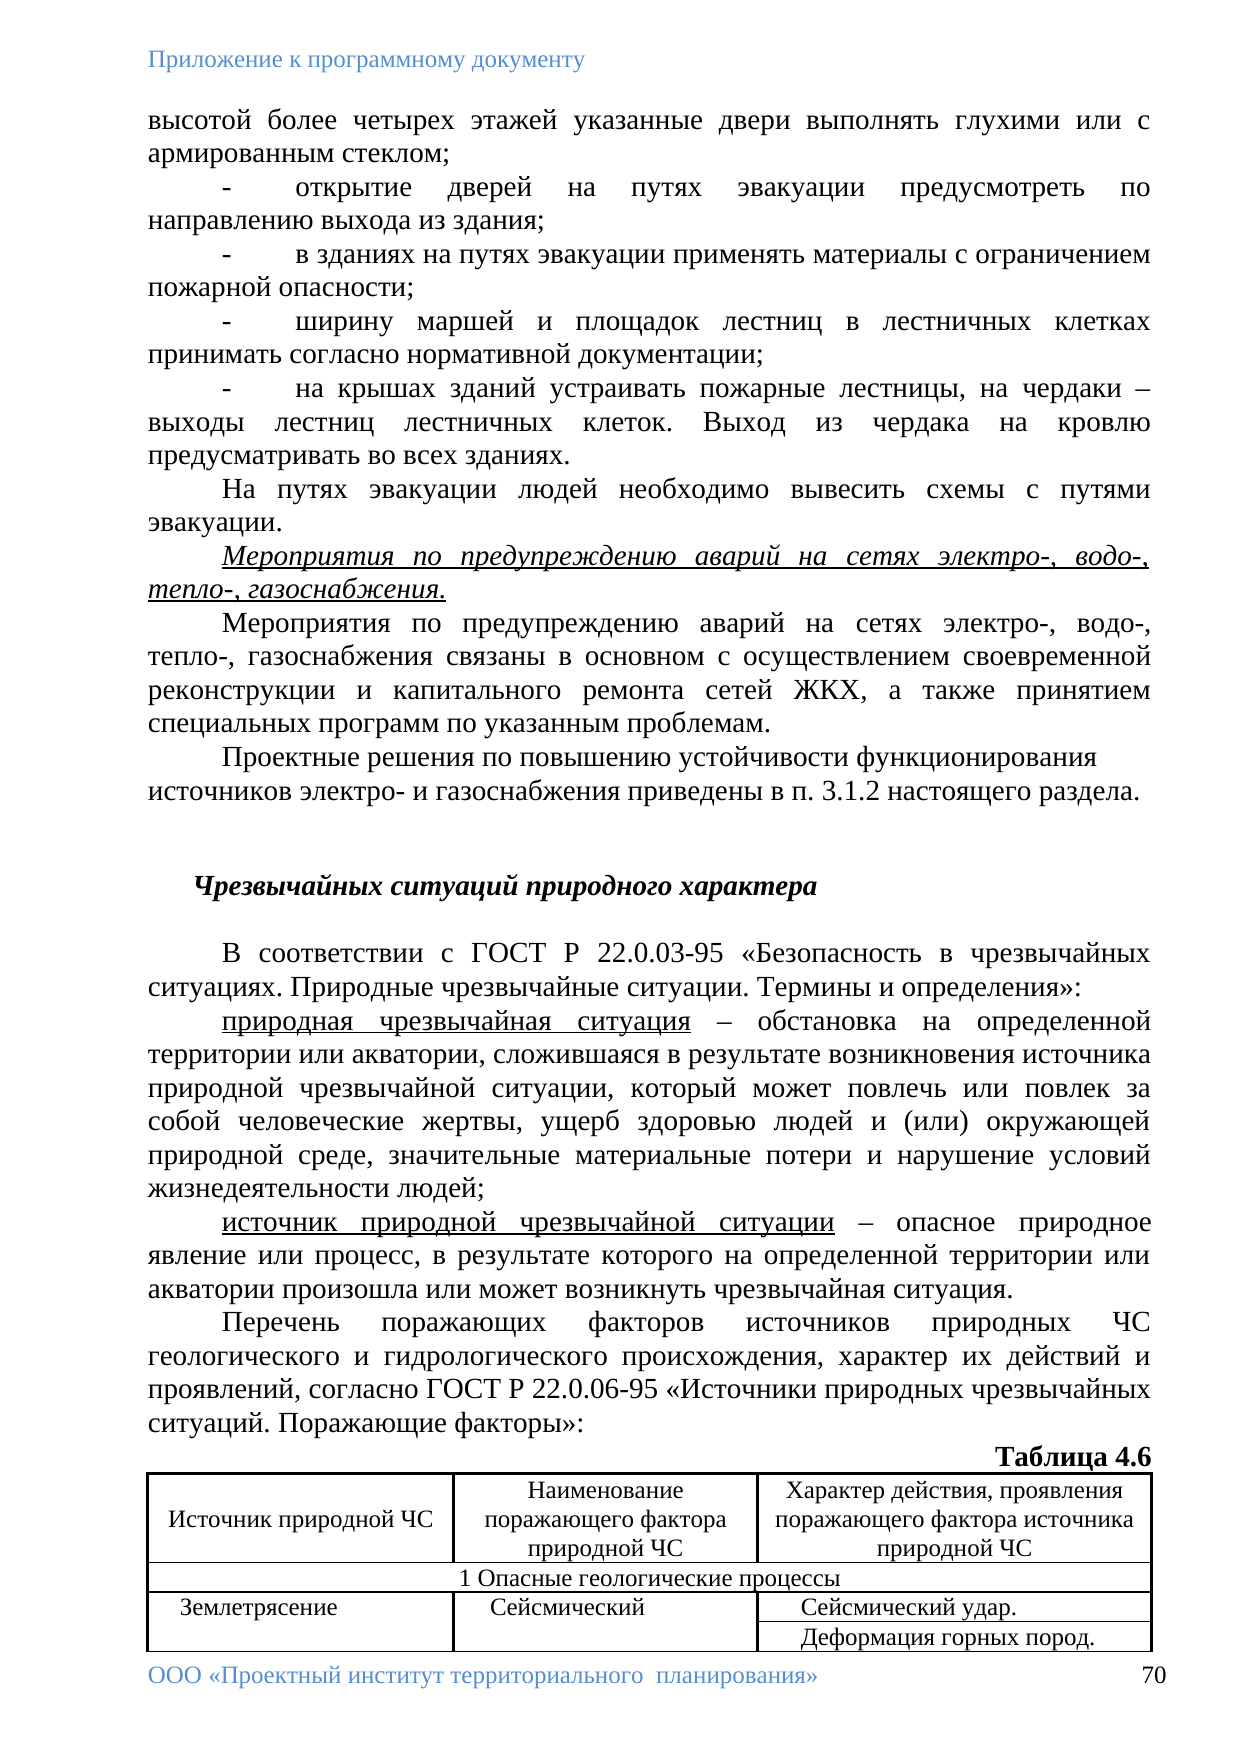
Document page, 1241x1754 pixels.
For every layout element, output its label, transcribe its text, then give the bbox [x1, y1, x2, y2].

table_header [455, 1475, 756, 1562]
text Перечень поражающих факторов источников природных ЧС геологического и гидрологического происхождения, характер их действий и проявлений, согласно ГОСТ Р 22.0.06-95 «Источники природных чрезвычайных ситуаций. Поражающие факторы»: [148, 1304, 1152, 1439]
subtitle Проектные решения по повышению устойчивости функционирования источников электро- и газоснабжения приведены в п. 3.1.2 настоящего раздела. [148, 739, 1152, 806]
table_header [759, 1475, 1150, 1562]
text Таблица 4.6 [148, 1439, 1152, 1472]
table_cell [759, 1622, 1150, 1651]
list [148, 102, 1152, 169]
text В соответствии с ГОСТ Р 22.0.03-95 «Безопасность в чрезвычайных ситуациях. Природные чрезвычайные ситуации. Термины и определения»: [148, 936, 1152, 1003]
text Чрезвычайных ситуаций природного характера [148, 868, 1152, 902]
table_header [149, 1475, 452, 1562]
text Мероприятия по предупреждению аварий на сетях электро-, водо-, тепло-, газоснабжения. [148, 538, 1152, 605]
text Мероприятия по предупреждению аварий на сетях электро-, водо-, тепло-, газоснабжения связаны в основном с осуществлением своевременной реконструкции и капитального ремонта сетей ЖКХ, а также принятием специальных программ по указанным проблемам. [148, 605, 1152, 739]
text На путях эвакуации людей необходимо вывесить схемы с путями эвакуации. [148, 471, 1152, 538]
text источник природной чрезвычайной ситуации – опасное природное явление или процесс, в результате которого на определенной территории или акватории произошла или может возникнуть чрезвычайная ситуация. [148, 1204, 1152, 1304]
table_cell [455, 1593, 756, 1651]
list открытие дверей на путях эвакуации предусмотреть по направлению выхода из здания; [148, 169, 1152, 236]
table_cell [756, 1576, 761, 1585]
text природная чрезвычайная ситуация – обстановка на определенной территории или акватории, сложившаяся в результате возникновения источника природной чрезвычайной ситуации, который может повлечь или повлек за собой человеческие жертвы, ущерб здоровью людей и (или) окружающей природной среде, значительные материальные потери и нарушение условий жизнедеятельности людей; [148, 1003, 1152, 1204]
list ширину маршей и площадок лестниц в лестничных клетках принимать согласно нормативной документации; [148, 303, 1152, 370]
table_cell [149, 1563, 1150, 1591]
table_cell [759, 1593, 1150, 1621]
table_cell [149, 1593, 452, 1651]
list в зданиях на путях эвакуации применять материалы с ограничением пожарной опасности; [148, 236, 1152, 303]
list на крышах зданий устраивать пожарные лестницы, на чердаки – выходы лестниц лестничных клеток. Выход из чердака на кровлю предусматривать во всех зданиях. [148, 370, 1152, 471]
